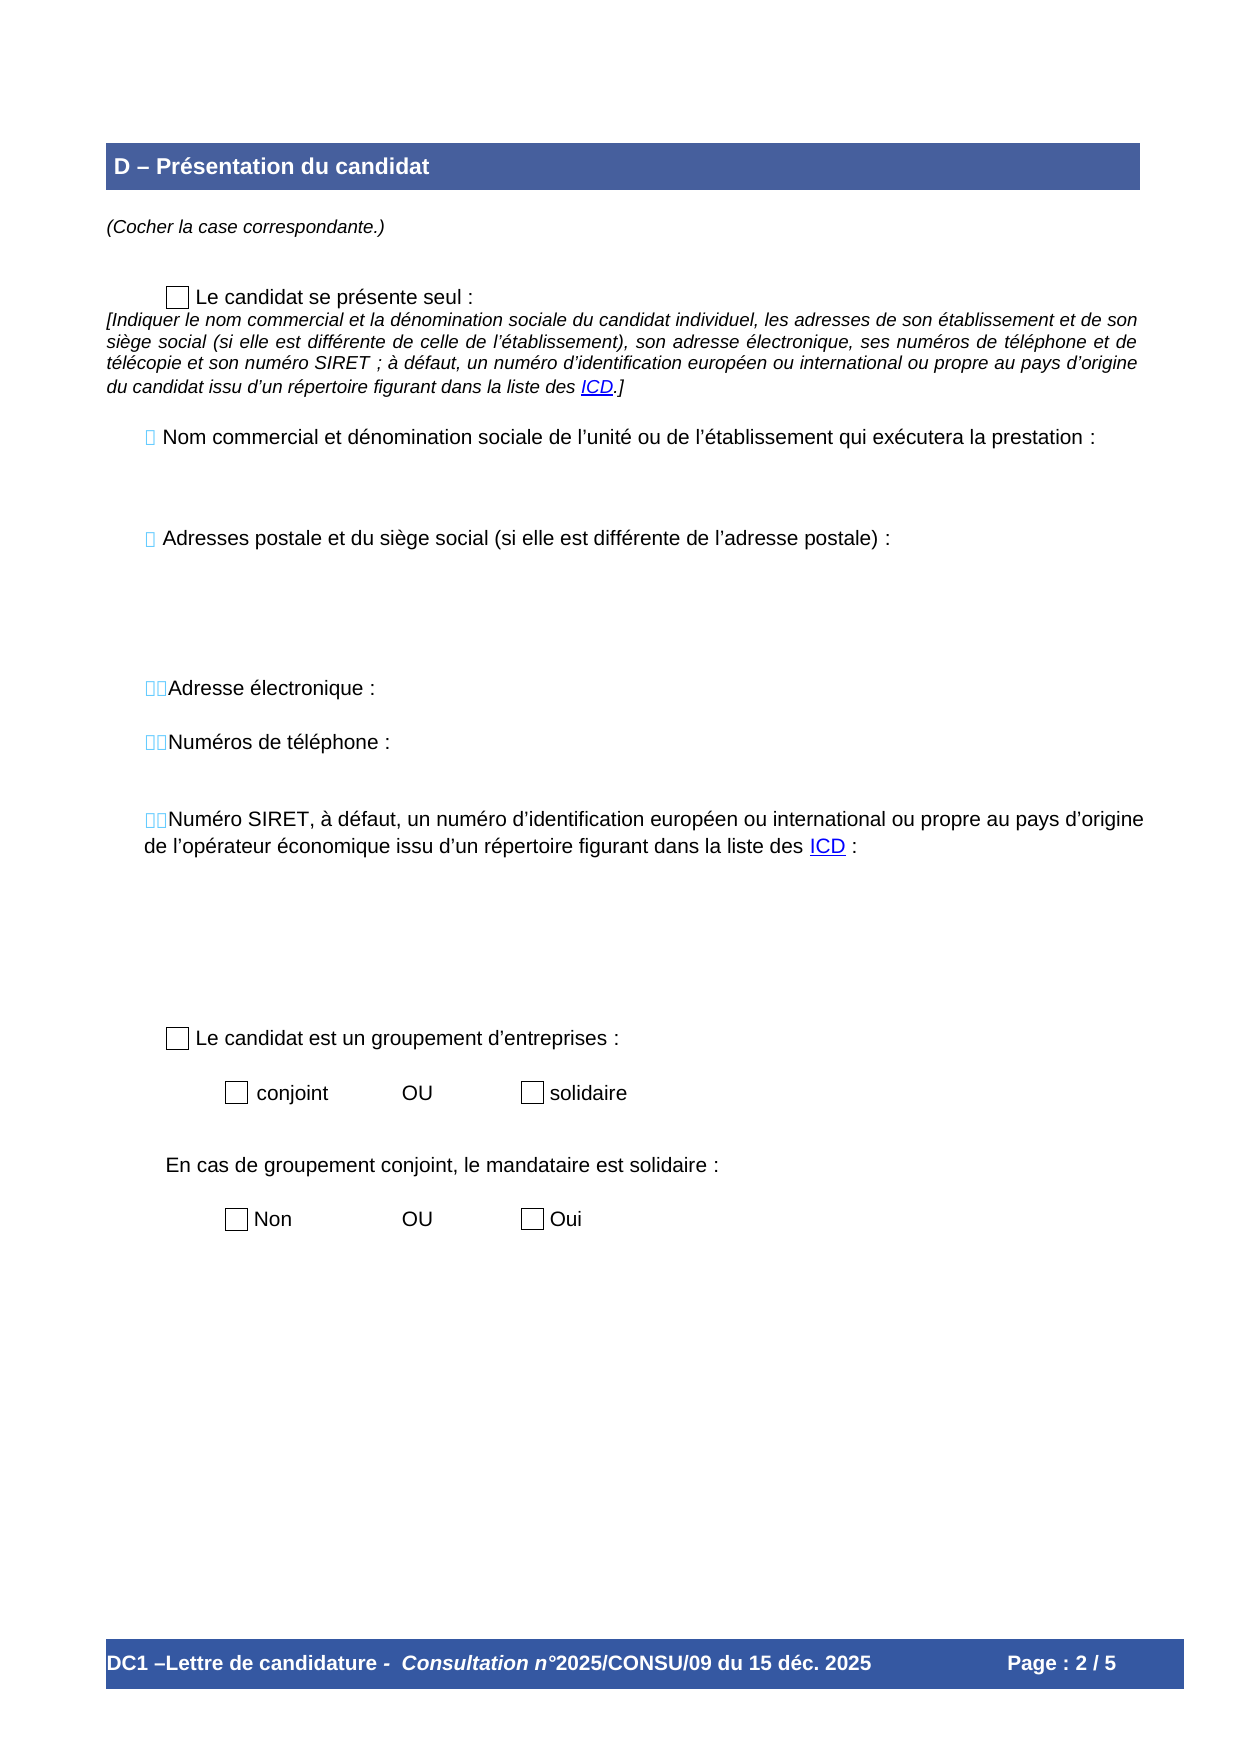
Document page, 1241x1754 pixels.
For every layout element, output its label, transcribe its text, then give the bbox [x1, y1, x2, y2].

text Le candidat est un groupement d’entreprises : [106, 1026, 1163, 1050]
text Le candidat se présente seul : [165, 285, 1163, 309]
text  Adresses postale et du siège social (si elle est différente de l’adresse postale) : [144, 523, 1163, 553]
text En cas de groupement conjoint, le mandataire est solidaire : [106, 1152, 1163, 1176]
text  Nom commercial et dénomination sociale de l’unité ou de l’établissement qui exécutera la prestation : [144, 422, 1163, 452]
text Numéros de téléphone : [144, 727, 1163, 757]
table_header D – Présentation du candidat [106, 143, 1140, 190]
text Non OU Oui [165, 1207, 1163, 1231]
text conjoint OU solidaire [165, 1080, 1163, 1104]
text [Indiquer le nom commercial et la dénomination sociale du candidat individuel, les adresses de son établissement et de son siège social (si elle est différente de celle de l’établissement), son adresse électronique, ses numéros de téléphone et de télécopie et son numéro SIRET ; à défaut, un numéro d’identification européen ou international ou propre au pays d’origine du candidat issu d’un répertoire figurant dans la liste des ICD.] [106, 309, 1140, 398]
text Adresse électronique : [144, 673, 1163, 703]
text (Cocher la case correspondante.) [106, 215, 1163, 237]
text Numéro SIRET, à défaut, un numéro d’identification européen ou international ou propre au pays d’origine de l’opérateur économique issu d’un répertoire figurant dans la liste des ICD : [144, 804, 1155, 858]
